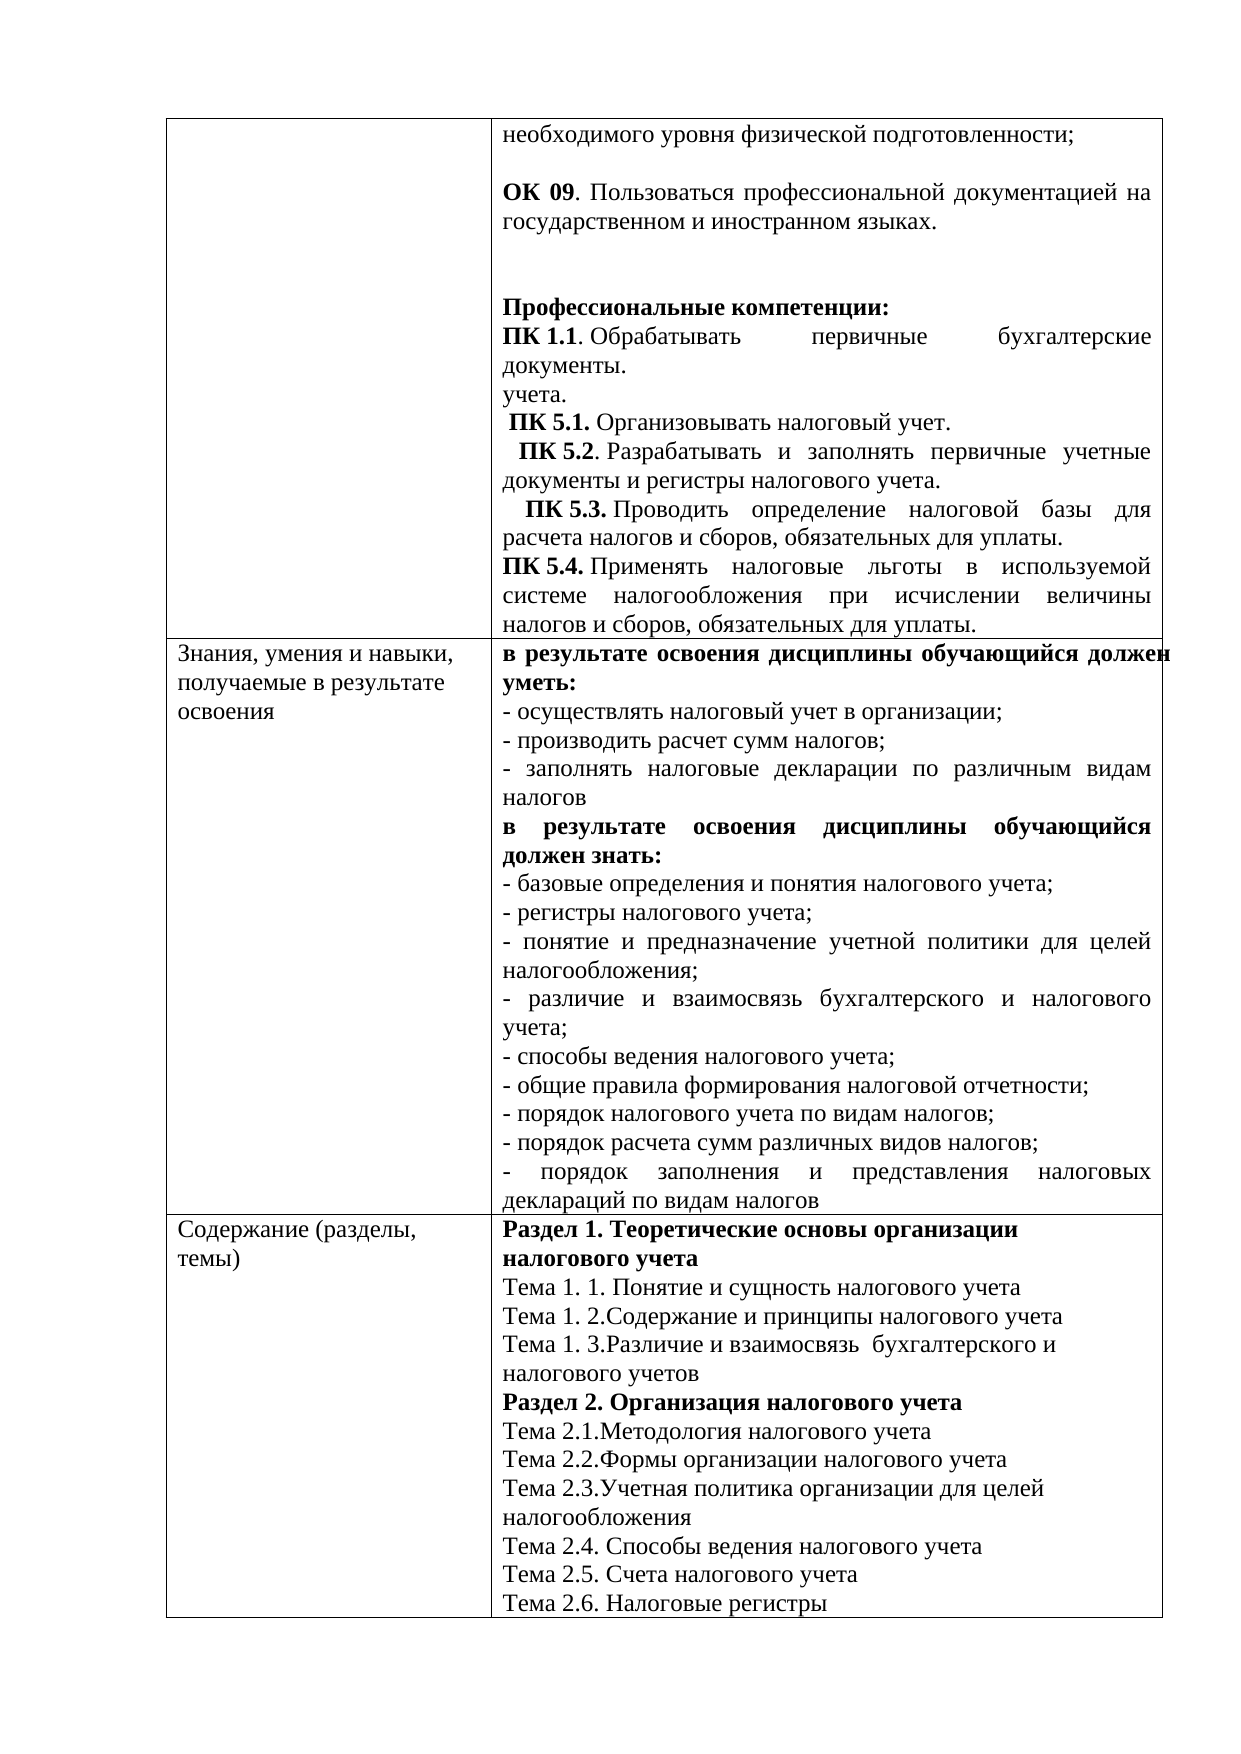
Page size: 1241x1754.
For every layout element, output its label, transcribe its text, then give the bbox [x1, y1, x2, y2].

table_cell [167, 119, 491, 637]
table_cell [492, 119, 1162, 637]
table_cell Знания, умения и навыки, получаемые в результате освоения [167, 639, 491, 1213]
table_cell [167, 1215, 491, 1617]
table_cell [492, 1215, 1162, 1617]
table_cell в результате освоения дисциплины обучающийся должен уметь: - осуществлять налоговый учет в организации; - производить расчет сумм налогов; - заполнять налоговые декларации по различным видам налогов в результате освоения дисциплины обучающийся должен знать: - базовые определения и понятия налогового учета; - регистры налогового учета; - понятие и предназначение учетной политики для целей налогообложения; - различие и взаимосвязь бухгалтерского и налогового учета; - способы ведения налогового учета; - общие правила формирования налоговой отчетности; - порядок налогового учета по видам налогов; - порядок расчета сумм различных видов налогов; - порядок заполнения и представления налоговых деклараций по видам налогов [492, 639, 1162, 1213]
